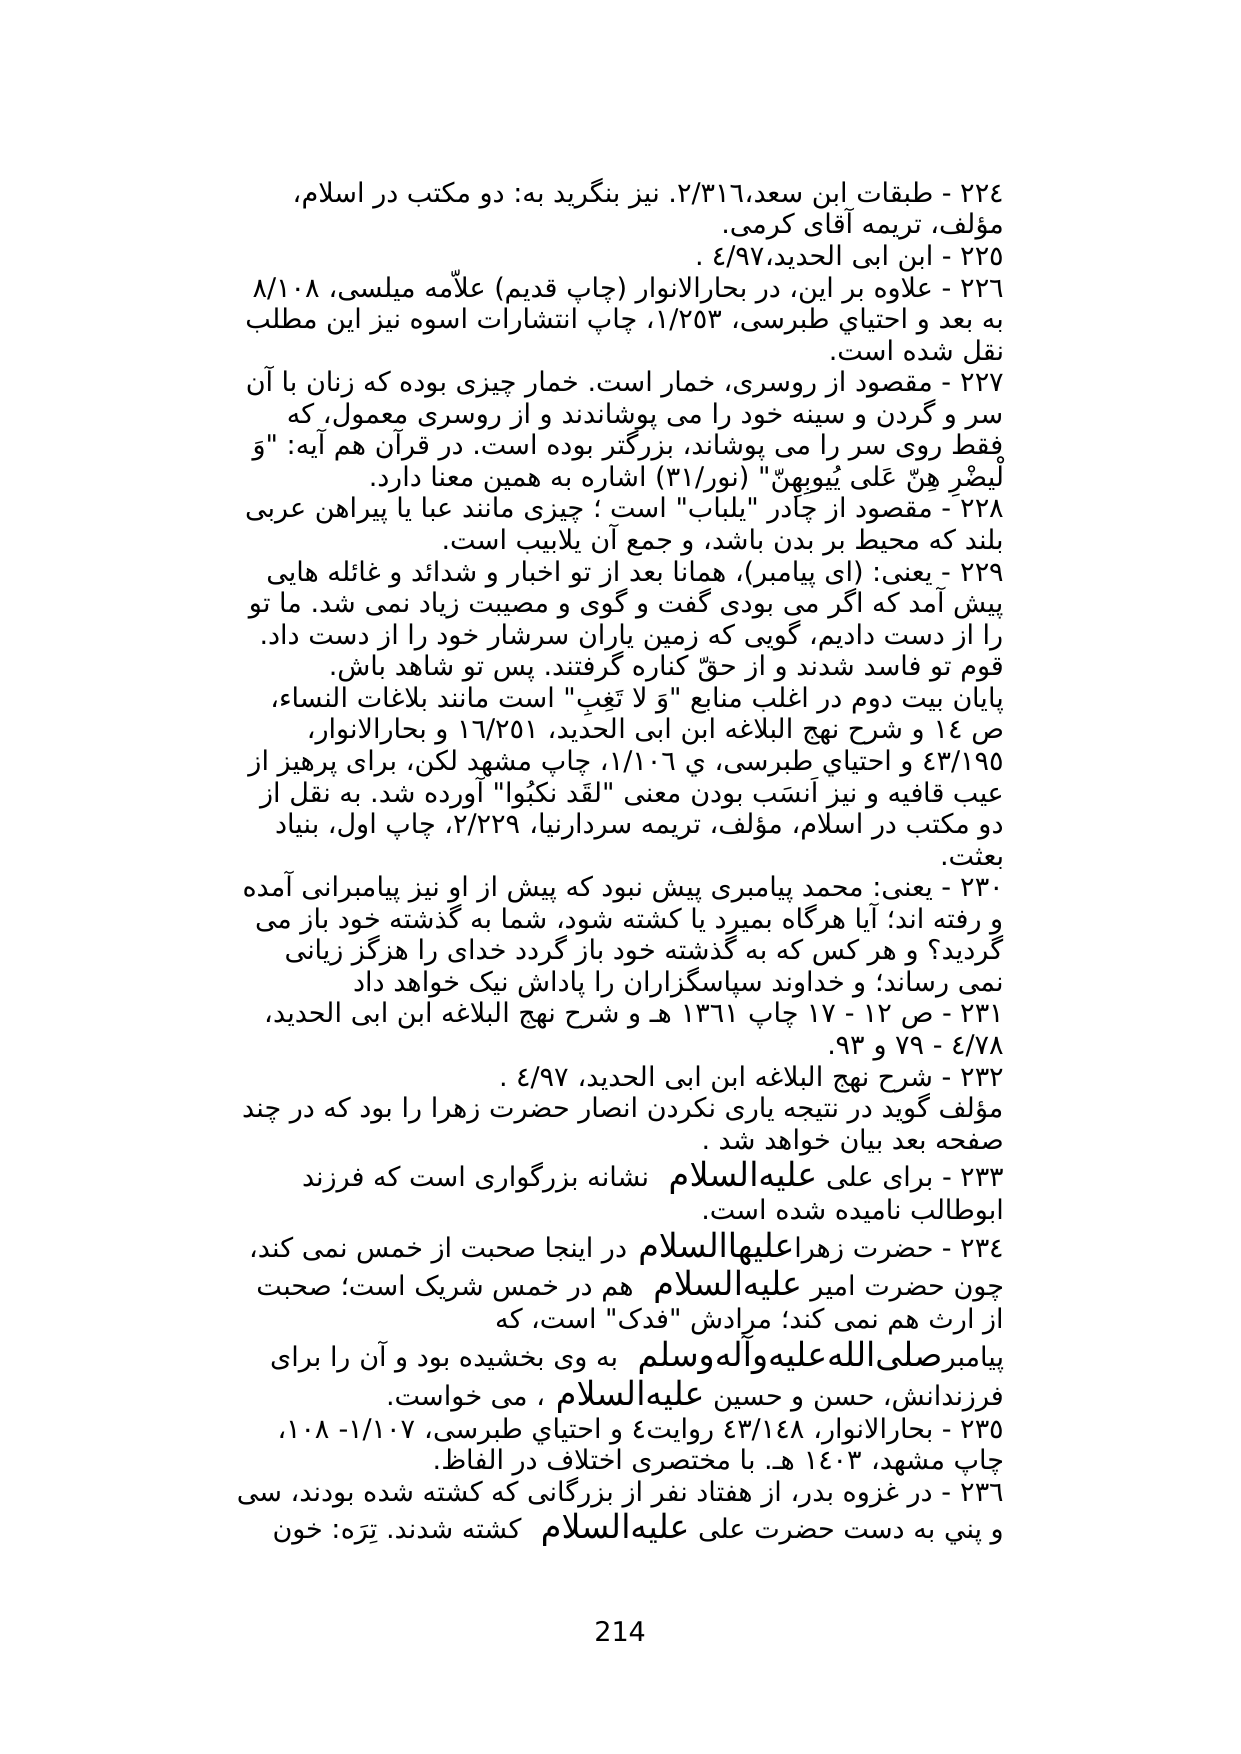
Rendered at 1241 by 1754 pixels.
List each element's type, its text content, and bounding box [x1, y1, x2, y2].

text ٢٣٠ - يعنى: محمد پيامبرى پيش نبود که پيش از او نيز پيامبرانى آمده و رفته اند؛ آيا هرگاه بميرد يا کشته شود، شما به گذشته خود باز مى گرديد؟ و هر کس که به گذشته خود باز گردد خداى را هزگز زيانى نمى رساند؛ و خداوند سپاسگزاران را پاداش نيک خواهد داد [236, 872, 1004, 998]
text ٢٣٤ - حضرت زهراعليها‌السلام در اينجا صحبت از خمس نمى کند، چون حضرت امير عليه‌السلام هم در خمس شريک است؛ صحبت از ارث هم نمى کند؛ مرادش "فدک" است، که پيامبرصلى‌الله‌عليه‌وآله‌وسلم به وى بخشيده بود و آن را براى فرزندانش، حسن و حسين عليه‌السلام ، مى خواست. [236, 1226, 1004, 1413]
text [236, 1476, 1004, 1547]
text ٢٢٥ - ابن ابى الحديد،٤/٩٧ . [236, 240, 1004, 272]
text ٢٢٧ - مقصود از روسرى، خمار است. خمار چيزى بوده که زنان با آن سر و گردن و سينه خود را مى پوشاندند و از روسرى معمول، که فقط روى سر را مى پوشاند، بزرگتر بوده است. در قرآن هم آيه: "وَ لْيضْرِ هِنّ عَلى يُيوبِهِنّ" (نور/٣١) اشاره به همين معنا دارد. [236, 367, 1004, 493]
text مؤلف گويد در نتیجه يارى نکردن انصار حضرت زهرا را بود که در چند صفحه بعد بيان خواهد شد . [236, 1092, 1004, 1156]
text ٢٢٨ - مقصود از چادر "يلباب" است ؛ چيزى مانند عبا يا پيراهن عربى بلند که محيط بر بدن باشد، و جمع آن يلابيب است. [236, 493, 1004, 556]
text ٢٣٥ - بحارالانوار، ٤٣/١٤٨ روايت٤ و احتياي طبرسى، ١/١٠٧- ١٠٨، چاپ مشهد، ١٤٠٣ هـ. با مختصرى اختلاف در الفاظ. [236, 1413, 1004, 1476]
text ٢٢٩ - يعنى: (اى پيامبر)، همانا بعد از تو اخبار و شدائد و غائله هايى پيش آمد که اگر مى بودى گفت و گوى و مصيبت زياد نمى شد. ما تو را از دست داديم، گويى که زمين ياران سرشار خود را از دست داد. قوم تو فاسد شدند و از حقّ کناره گرفتند. پس تو شاهد باش. [236, 556, 1004, 682]
text پايان بيت دوم در اغلب منابع "وَ لا تَغِبِ" است مانند بلاغات النساء، ص ١٤ و شرح نهج البلاغه ابن ابى الحديد، ١٦/٢٥١ و بحارالانوار، ٤٣/١٩٥ و احتياي طبرسى، ي ١/١٠٦، چاپ مشهد لکن، براى پرهيز از عيب قافيه و نيز اَنسَب بودن معنى "لقَد نکبُوا" آورده شد. به نقل از دو مکتب در اسلام، مؤلف، تريمه سردارنيا، ٢/٢٢٩، چاپ اول، بنياد بعثت. [236, 682, 1004, 872]
text ٢٢٤ - طبقات ابن سعد،٢/٣١٦. نيز بنگريد به: دو مکتب در اسلام، مؤلف، تريمه آقاى کرمى. [236, 177, 1004, 240]
text ٢٣٣ - براى على عليه‌السلام نشانه بزرگوارى است که فرزند ابوطالب ناميده شده است. [236, 1156, 1004, 1226]
text ٢٣١ - ص ١٢ - ١٧ چاپ ١٣٦١ هـ و شرح نهج البلاغه ابن ابى الحديد، ٤/٧٨ - ٧٩ و ٩٣. [236, 998, 1004, 1061]
text ٢٢٦ - علاوه بر اين، در بحارالانوار (چاپ قديم) علاّمه ميلسى، ٨/١٠٨ به بعد و احتياي طبرسى، ١/٢٥٣، چاپ انتشارات اسوه نيز اين مطلب نقل شده است. [236, 272, 1004, 367]
text ٢٣٢ - شرح نهج البلاغه ابن ابى الحديد، ٤/٩٧ . [236, 1061, 1004, 1092]
